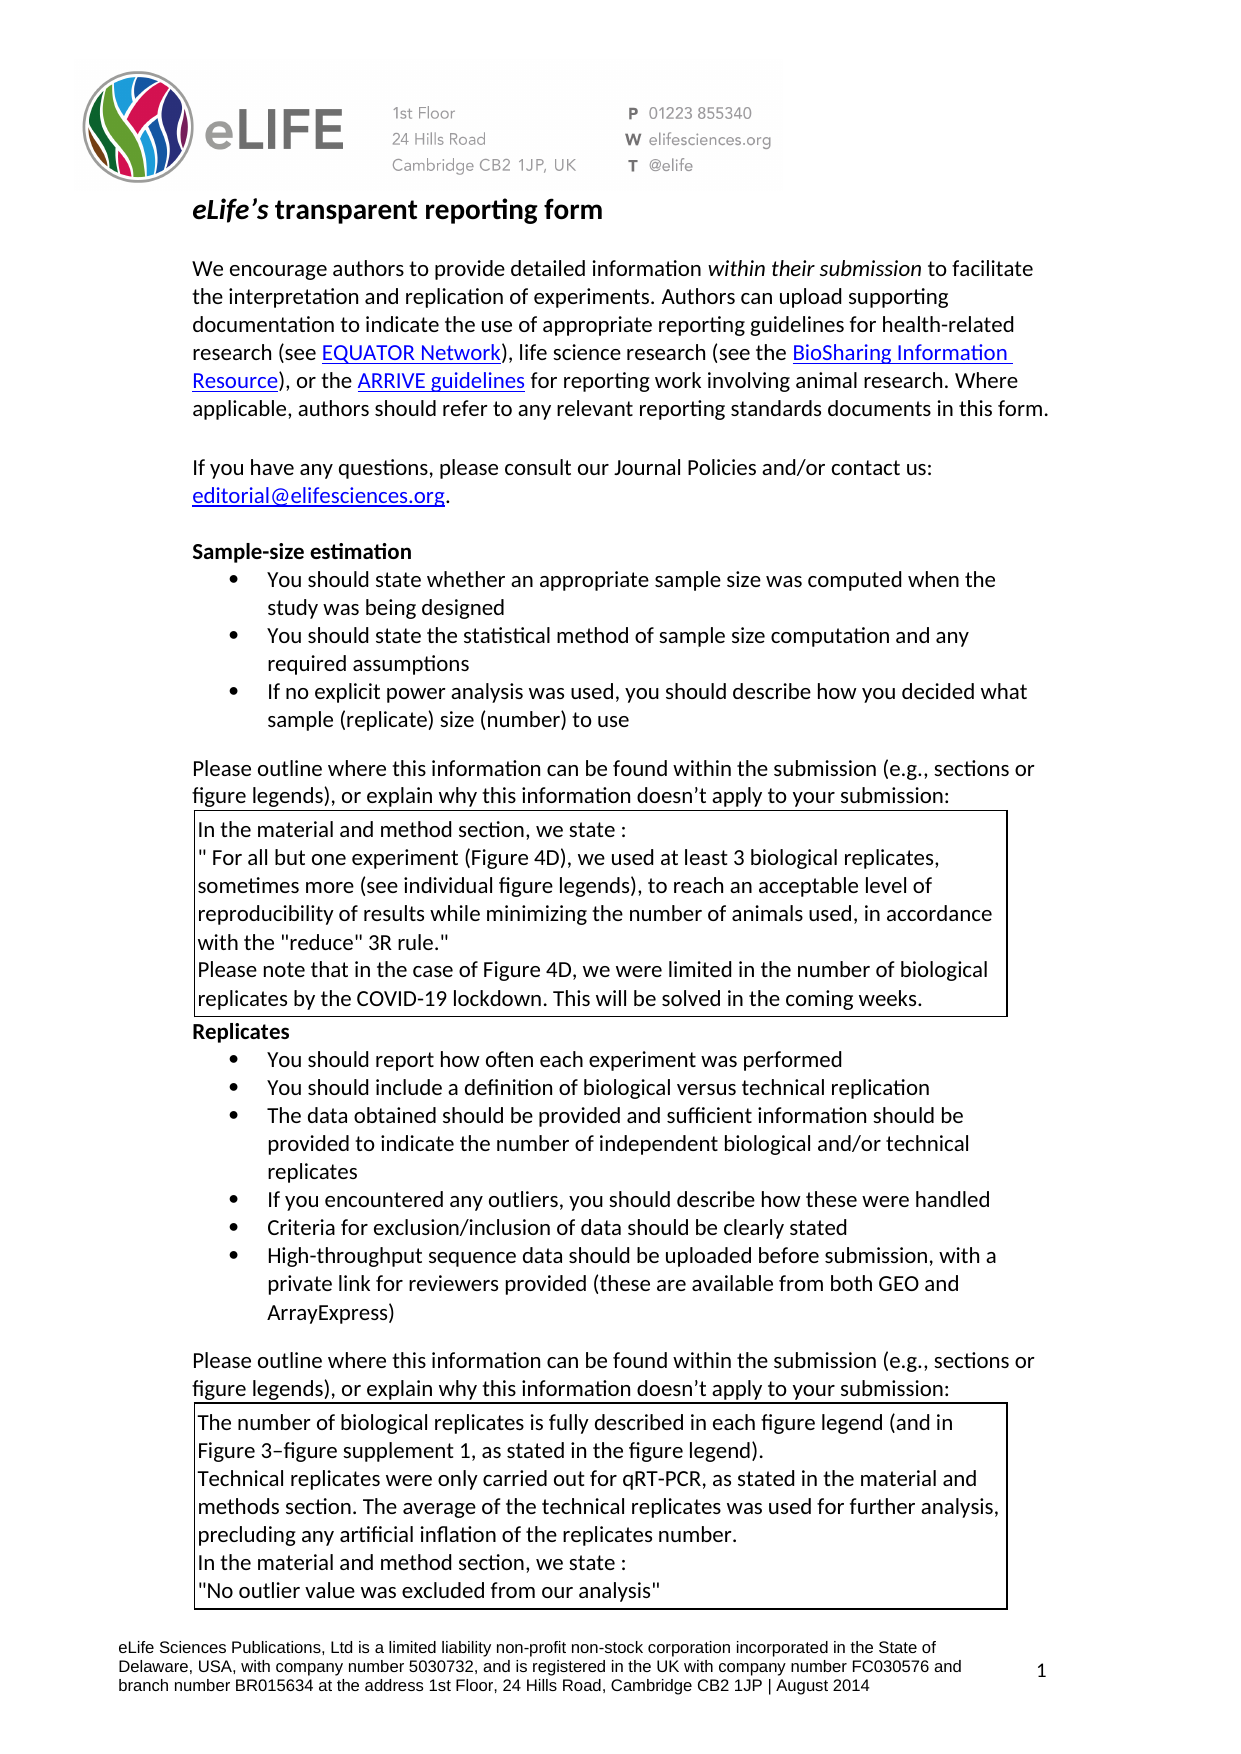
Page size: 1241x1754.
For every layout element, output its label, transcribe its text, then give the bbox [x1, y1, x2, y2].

list If no explicit power analysis was used, you should describe how you decided what sample (replicate) size (number) to use [229, 677, 1053, 733]
text In the material and method section, we state : [197, 1548, 1004, 1576]
text Replicates [192, 838, 1053, 1045]
text We encourage authors to provide detailed information within their submission to facilitate the interpretation and replication of experiments. Authors can upload supporting documentation to indicate the use of appropriate reporting guidelines for health-related research (see EQUATOR Network), life science research (see the BioSharing Information Resource), or the ARRIVE guidelines for reporting work involving animal research. Where applicable, authors should refer to any relevant reporting standards documents in this form. [192, 254, 1053, 423]
list High-throughput sequence data should be uploaded before submission, with a private link for reviewers provided (these are available from both GEO and ArrayExpress) [229, 1242, 1053, 1326]
text If you have any questions, please consult our Journal Policies and/or contact us: editorial@elifesciences.org. [192, 453, 1053, 509]
text Technical replicates were only carried out for qRT-PCR, as stated in the material and methods section. The average of the technical replicates was used for further analysis, precluding any artificial inflation of the replicates number. [197, 1464, 1004, 1548]
text Please note that in the case of Figure 4D, we were limited in the number of biological replicates by the COVID-19 lockdown. This will be solved in the coming weeks. [195, 956, 1006, 1014]
list You should state whether an appropriate sample size was computed when the study was being designed [229, 565, 1053, 621]
list If you encountered any outliers, you should describe how these were handled [229, 1186, 1053, 1213]
text The number of biological replicates is fully described in each figure legend (and in Figure 3–figure supplement 1, as stated in the figure legend). [195, 1406, 1006, 1464]
text Sample-size estimation [192, 537, 1053, 565]
list You should state the statistical method of sample size computation and any required assumptions [229, 621, 1053, 677]
list The data obtained should be provided and sufficient information should be provided to indicate the number of independent biological and/or technical replicates [229, 1101, 1053, 1186]
text In the material and method section, we state : [195, 813, 1006, 843]
text " For all but one experiment (Figure 4D), we used at least 3 biological replicates, sometimes more (see individual figure legends), to reach an acceptable level of reproducibility of results while minimizing the number of animals used, in accordance with the "reduce" 3R rule." [197, 843, 1004, 956]
text "No outlier value was excluded from our analysis" [195, 1576, 1006, 1606]
list You should report how often each experiment was performed [229, 1045, 1053, 1073]
picture [73, 59, 784, 191]
text eLife’s transparent reporting form [192, 191, 1053, 226]
list Criteria for exclusion/inclusion of data should be clearly stated [229, 1213, 1053, 1242]
list You should include a definition of biological versus technical replication [229, 1073, 1053, 1101]
